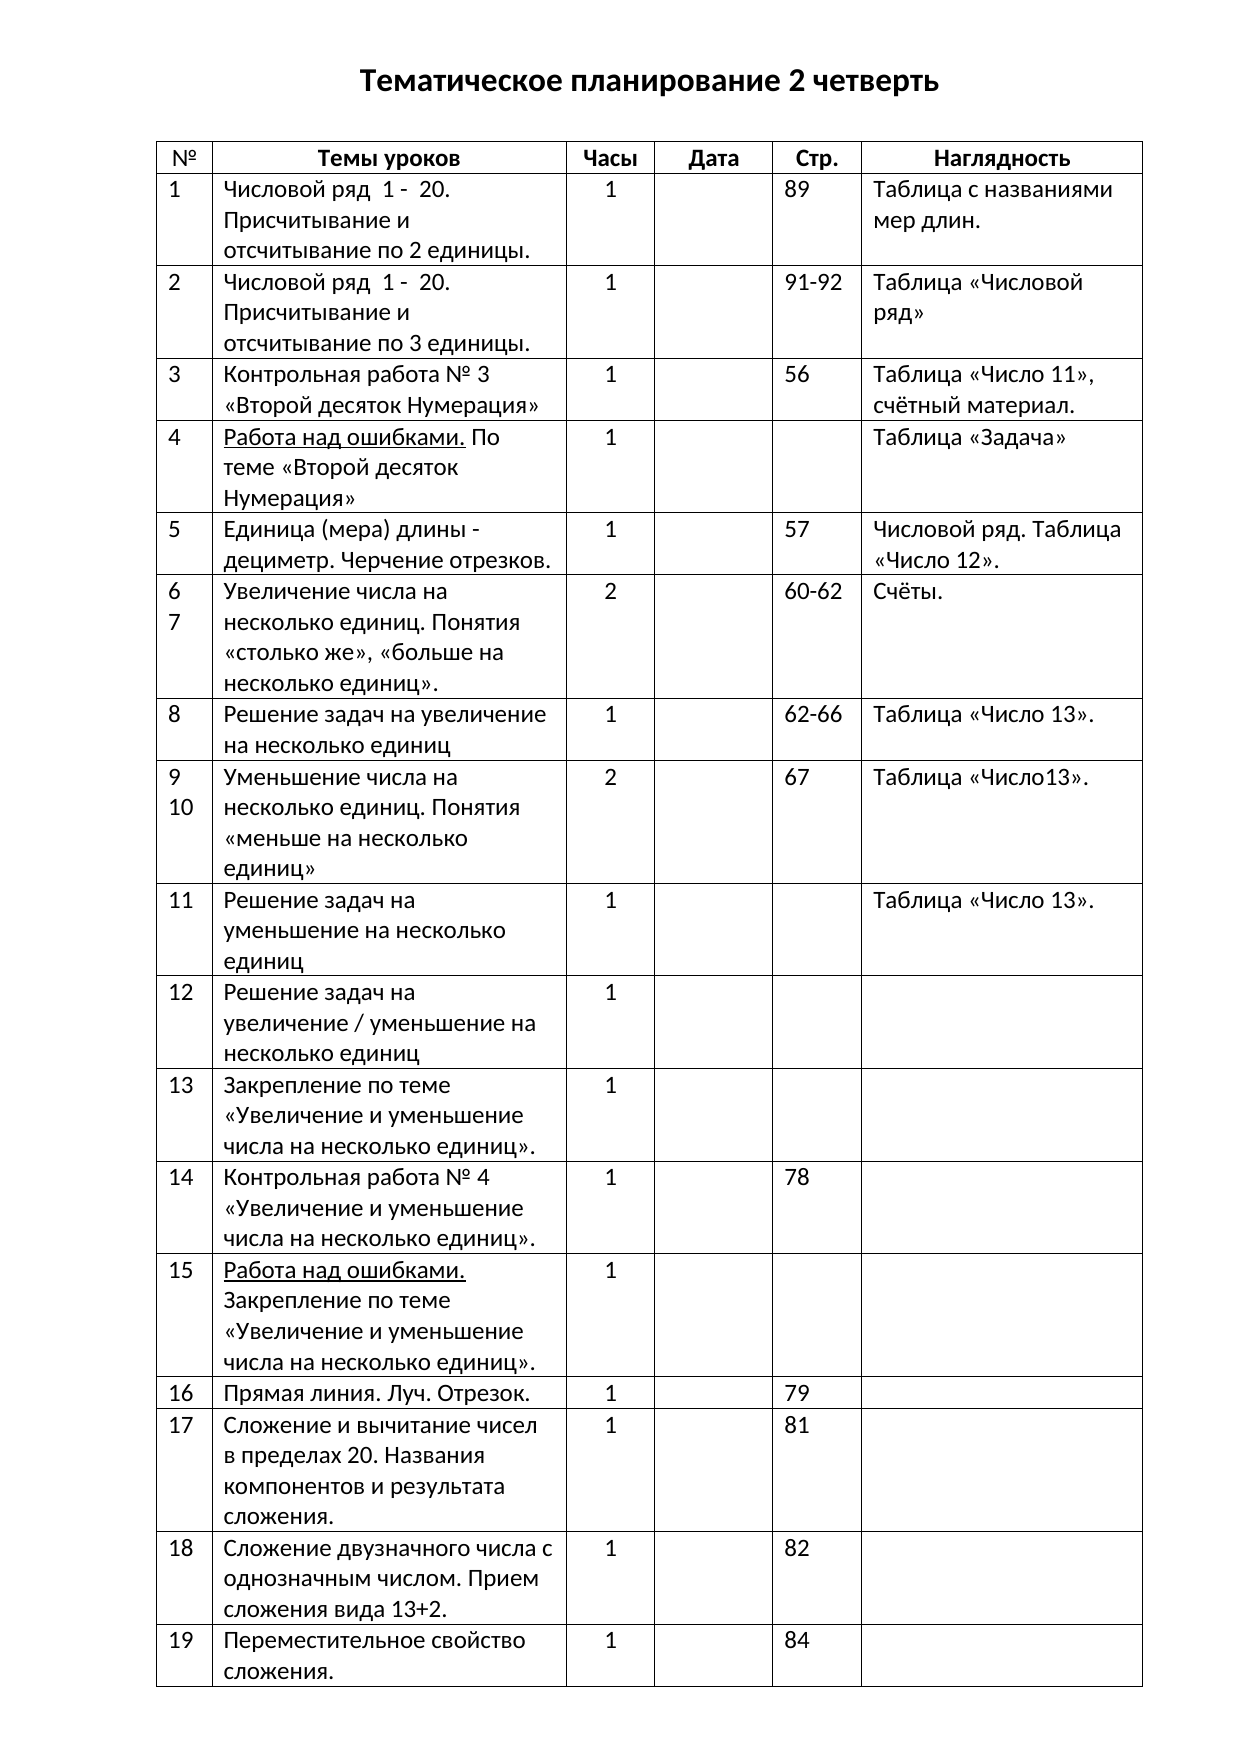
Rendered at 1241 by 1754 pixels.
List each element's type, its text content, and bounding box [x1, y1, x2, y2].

table_cell Контрольная работа № 3 «Второй десяток Нумерация» [213, 359, 566, 420]
table_cell 1 [567, 1069, 654, 1161]
table_cell Числовой ряд 1 - 20. Присчитывание и отсчитывание по 3 единицы. [213, 266, 566, 358]
table_header Часы [567, 142, 654, 172]
table_header Темы уроков [213, 142, 566, 172]
table_header Дата [655, 142, 772, 172]
table_cell Решение задач на уменьшение на несколько единиц [213, 884, 566, 975]
table_cell 1 [567, 174, 654, 265]
table_cell [862, 1162, 1142, 1253]
table_cell 9 10 [157, 761, 212, 883]
table_cell 81 [773, 1409, 861, 1531]
table_cell Счёты. [862, 575, 1142, 697]
table_header Стр. [773, 142, 861, 172]
table_cell [773, 976, 861, 1068]
table_cell 4 [157, 421, 212, 512]
table_cell [655, 174, 772, 265]
table_cell [655, 699, 772, 759]
table_cell Решение задач на увеличение на несколько единиц [213, 699, 566, 759]
table_cell 84 [773, 1625, 861, 1686]
table_cell Прямая линия. Луч. Отрезок. [213, 1377, 566, 1408]
table_cell [862, 1377, 1142, 1408]
table_cell Работа над ошибками. По теме «Второй десяток Нумерация» [213, 421, 566, 512]
table_cell [655, 359, 772, 420]
table_cell 12 [157, 976, 212, 1068]
table_cell Работа над ошибками. Закрепление по теме «Увеличение и уменьшение числа на несколько единиц». [213, 1254, 566, 1376]
table_cell Увеличение числа на несколько единиц. Понятия «столько же», «больше на несколько единиц». [213, 575, 566, 697]
table_header № [157, 142, 212, 172]
table_cell 78 [773, 1162, 861, 1253]
table_cell 3 [157, 359, 212, 420]
table_cell Таблица «Число 13». [862, 884, 1142, 975]
table_cell 2 [567, 575, 654, 697]
table_cell 82 [773, 1532, 861, 1623]
table_cell 62-66 [773, 699, 861, 759]
table_cell 79 [773, 1377, 861, 1408]
table_cell [655, 1377, 772, 1408]
table_cell [655, 513, 772, 574]
table_cell Единица (мера) длины - дециметр. Черчение отрезков. [213, 513, 566, 574]
table_cell 89 [773, 174, 861, 265]
table_cell 18 [157, 1532, 212, 1623]
table_cell 8 [157, 699, 212, 759]
table_cell 19 [157, 1625, 212, 1686]
table_cell 16 [157, 1377, 212, 1408]
table_cell 1 [567, 1532, 654, 1623]
table_cell Сложение и вычитание чисел в пределах 20. Названия компонентов и результата сложения. [213, 1409, 566, 1531]
table_cell [773, 884, 861, 975]
table_cell 17 [157, 1409, 212, 1531]
table_cell 1 [157, 174, 212, 265]
table_cell [655, 1409, 772, 1531]
text Тематическое планирование 2 четверть [118, 59, 1181, 100]
table_cell 2 [567, 761, 654, 883]
table_cell Числовой ряд 1 - 20. Присчитывание и отсчитывание по 2 единицы. [213, 174, 566, 265]
table_cell [862, 1625, 1142, 1686]
table_cell 1 [567, 1162, 654, 1253]
table_cell [862, 1069, 1142, 1161]
table_cell [655, 976, 772, 1068]
table_cell Закрепление по теме «Увеличение и уменьшение числа на несколько единиц». [213, 1069, 566, 1161]
table_cell [862, 1532, 1142, 1623]
table_cell 56 [773, 359, 861, 420]
table_cell 57 [773, 513, 861, 574]
table_cell Таблица с названиями мер длин. [862, 174, 1142, 265]
table_cell 5 [157, 513, 212, 574]
table_cell 6 7 [157, 575, 212, 697]
table_cell 1 [567, 1625, 654, 1686]
table_cell [655, 1069, 772, 1161]
table_cell Сложение двузначного числа с однозначным числом. Прием сложения вида 13+2. [213, 1532, 566, 1623]
table_cell [773, 421, 861, 512]
table_cell 2 [157, 266, 212, 358]
table_cell Уменьшение числа на несколько единиц. Понятия «меньше на несколько единиц» [213, 761, 566, 883]
table_cell Таблица «Число13». [862, 761, 1142, 883]
table_cell 1 [567, 513, 654, 574]
table_cell 91-92 [773, 266, 861, 358]
table_cell [862, 1254, 1142, 1376]
table_cell 60-62 [773, 575, 861, 697]
table_cell [773, 1069, 861, 1161]
table_cell 15 [157, 1254, 212, 1376]
table_cell 1 [567, 266, 654, 358]
table_cell Таблица «Задача» [862, 421, 1142, 512]
table_cell 1 [567, 884, 654, 975]
table_cell [862, 1409, 1142, 1531]
table_cell 1 [567, 421, 654, 512]
table_header Наглядность [862, 142, 1142, 172]
table_cell 13 [157, 1069, 212, 1161]
table_cell [655, 1254, 772, 1376]
table_cell Контрольная работа № 4 «Увеличение и уменьшение числа на несколько единиц». [213, 1162, 566, 1253]
table_cell 67 [773, 761, 861, 883]
table_cell [655, 761, 772, 883]
table_cell 1 [567, 1377, 654, 1408]
table_cell Переместительное свойство сложения. [213, 1625, 566, 1686]
table_cell 1 [567, 1409, 654, 1531]
table_cell [655, 575, 772, 697]
table_cell [655, 266, 772, 358]
table_cell Решение задач на увеличение / уменьшение на несколько единиц [213, 976, 566, 1068]
table_cell [773, 1254, 861, 1376]
table_cell Таблица «Числовой ряд» [862, 266, 1142, 358]
table_cell [655, 421, 772, 512]
table_cell Числовой ряд. Таблица «Число 12». [862, 513, 1142, 574]
table_cell [655, 1162, 772, 1253]
table_cell 14 [157, 1162, 212, 1253]
table_cell 1 [567, 359, 654, 420]
table_cell 1 [567, 1254, 654, 1376]
table_cell 1 [567, 699, 654, 759]
table_cell [655, 1532, 772, 1623]
table_cell 11 [157, 884, 212, 975]
table_cell Таблица «Число 13». [862, 699, 1142, 759]
table_cell [862, 976, 1142, 1068]
table_cell [655, 1625, 772, 1686]
table_cell 1 [567, 976, 654, 1068]
table_cell [655, 884, 772, 975]
table_cell Таблица «Число 11», счётный материал. [862, 359, 1142, 420]
